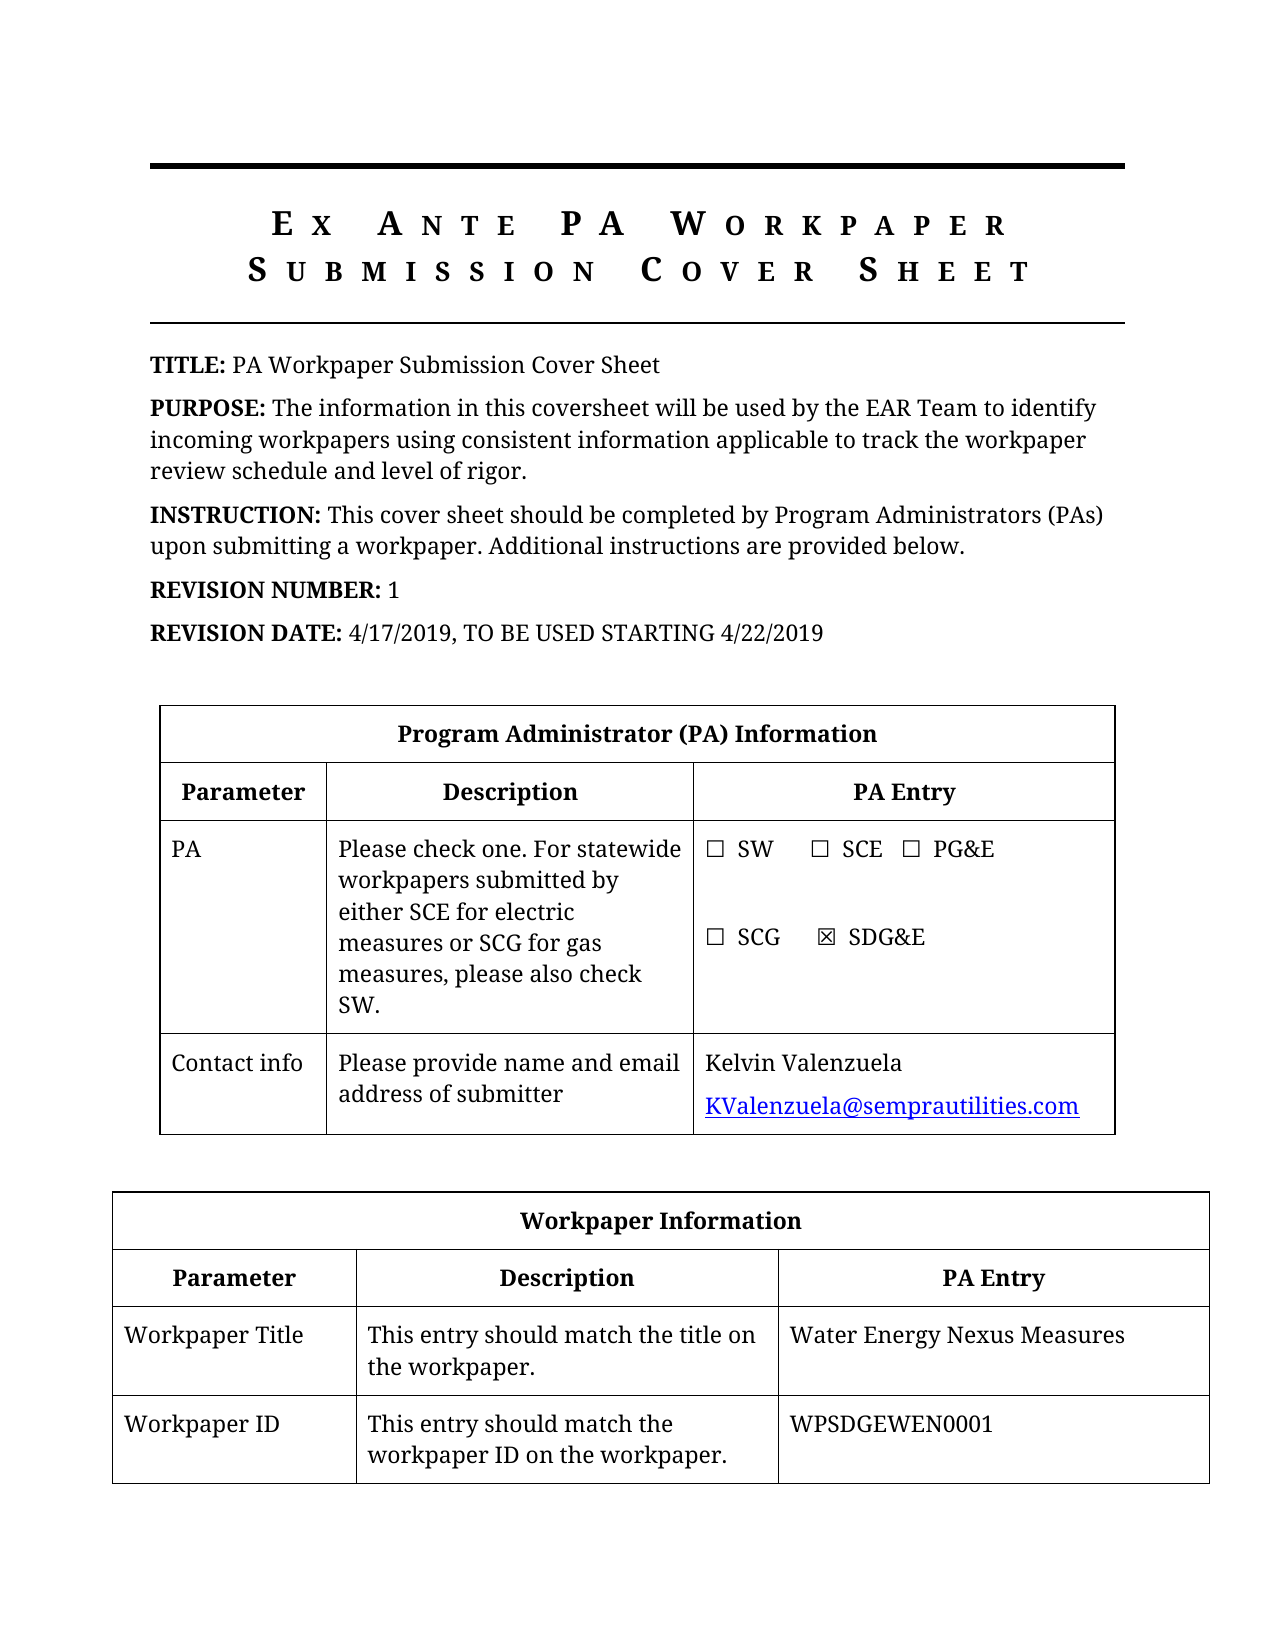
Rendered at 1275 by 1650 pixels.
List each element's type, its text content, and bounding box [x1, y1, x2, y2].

table_cell Parameter [113, 1250, 356, 1306]
text INSTRUCTION: This cover sheet should be completed by Program Administrators (PAs) upon submitting a workpaper. Additional instructions are provided below. [150, 499, 1125, 561]
table_cell Contact info [161, 1034, 326, 1134]
table_header Workpaper Information [113, 1193, 1209, 1249]
table_cell PA Entry [694, 763, 1114, 819]
table_header Program Administrator (PA) Information [161, 706, 1114, 762]
table_cell Workpaper ID [113, 1396, 356, 1483]
table_cell PA Entry [779, 1250, 1209, 1306]
table_cell Parameter [161, 763, 326, 819]
table_cell PA [161, 821, 326, 1033]
table_cell Description [327, 763, 693, 819]
text Title: PA Workpaper Submission Cover Sheet [150, 349, 1125, 380]
table_cell This entry should match the workpaper ID on the workpaper. [357, 1396, 778, 1483]
table_cell Workpaper Title [113, 1307, 356, 1394]
table_cell Description [357, 1250, 778, 1306]
text REVISION DATE: 4/17/2019, to be used starting 4/22/2019 [150, 617, 1125, 649]
table_cell This entry should match the title on the workpaper. [357, 1307, 778, 1394]
table_cell Kelvin Valenzuela KValenzuela@semprautilities.com [694, 1034, 1114, 1134]
table_cell WPSDGEWEN0001 [779, 1396, 1209, 1483]
table_cell Please provide name and email address of submitter [327, 1034, 693, 1134]
text Purpose: The information in this coversheet will be used by the EAR Team to identify incoming workpapers using consistent information applicable to track the workpaper review schedule and level of rigor. [150, 392, 1125, 486]
table_cell Water Energy Nexus Measures [779, 1307, 1209, 1394]
text REVISION NUMBER: 1 [150, 574, 1125, 605]
table_cell Please check one. For statewide workpapers submitted by either SCE for electric measures or SCG for gas measures, please also check SW. [327, 821, 693, 1033]
text Ex Ante PA Workpaper Submission Cover Sheet [150, 169, 1125, 322]
table_cell SW SCE PG&E SCG SDG&E [694, 821, 1114, 1033]
